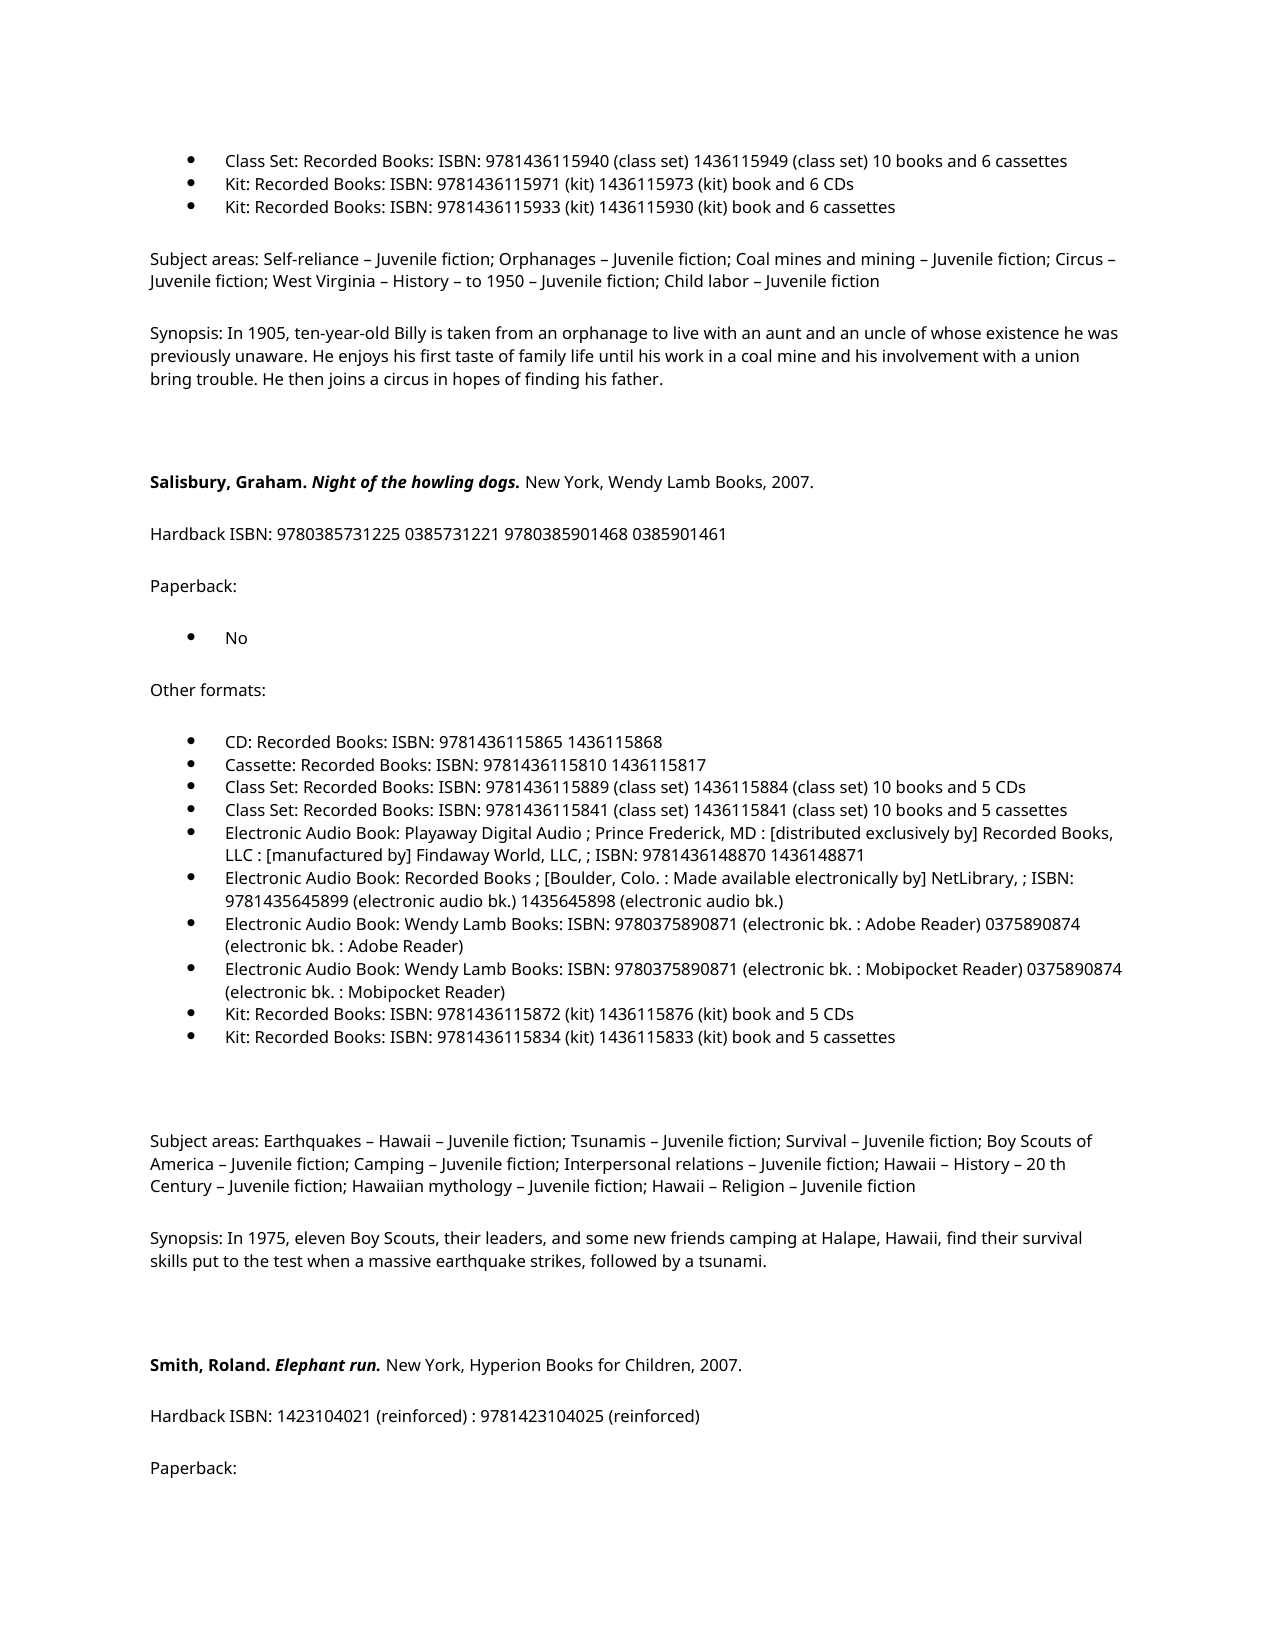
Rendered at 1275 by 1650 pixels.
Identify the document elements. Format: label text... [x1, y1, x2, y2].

list Kit: Recorded Books: ISBN: 9781436115971 (kit) 1436115973 (kit) book and 6 CDs [187, 173, 1125, 195]
list Electronic Audio Book: Recorded Books ; [Boulder, Colo. : Made available electronically by] NetLibrary, ; ISBN: 9781435645899 (electronic audio bk.) 1435645898 (electronic audio bk.) [187, 867, 1125, 912]
list No [187, 627, 1125, 649]
text Other formats: [150, 678, 1125, 701]
list Kit: Recorded Books: ISBN: 9781436115933 (kit) 1436115930 (kit) book and 6 cassettes [187, 195, 1125, 218]
text Paperback: [150, 1457, 1125, 1479]
list CD: Recorded Books: ISBN: 9781436115865 1436115868 [187, 730, 1125, 753]
text Subject areas: Earthquakes – Hawaii – Juvenile fiction; Tsunamis – Juvenile fiction; Survival – Juvenile fiction; Boy Scouts of America – Juvenile fiction; Camping – Juvenile fiction; Interpersonal relations – Juvenile fiction; Hawaii – History – 20 th Century – Juvenile fiction; Hawaiian mythology – Juvenile fiction; Hawaii – Religion – Juvenile fiction [150, 1129, 1125, 1197]
text Smith, Roland. Elephant run. New York, Hyperion Books for Children, 2007. [150, 1353, 1125, 1376]
text Hardback ISBN: 1423104021 (reinforced) : 9781423104025 (reinforced) [150, 1405, 1125, 1428]
list Electronic Audio Book: Playaway Digital Audio ; Prince Frederick, MD : [distributed exclusively by] Recorded Books, LLC : [manufactured by] Findaway World, LLC, ; ISBN: 9781436148870 1436148871 [187, 821, 1125, 867]
text Synopsis: In 1905, ten-year-old Billy is taken from an orphanage to live with an aunt and an uncle of whose existence he was previously unaware. He enjoys his first taste of family life until his work in a coal mine and his involvement with a union bring trouble. He then joins a circus in hopes of finding his father. [150, 322, 1125, 390]
text Subject areas: Self-reliance – Juvenile fiction; Orphanages – Juvenile fiction; Coal mines and mining – Juvenile fiction; Circus – Juvenile fiction; West Virginia – History – to 1950 – Juvenile fiction; Child labor – Juvenile fiction [150, 247, 1125, 293]
text Synopsis: In 1975, eleven Boy Scouts, their leaders, and some new friends camping at Halape, Hawaii, find their survival skills put to the test when a massive earthquake strikes, followed by a tsunami. [150, 1227, 1125, 1272]
list Kit: Recorded Books: ISBN: 9781436115872 (kit) 1436115876 (kit) book and 5 CDs [187, 1003, 1125, 1026]
list Kit: Recorded Books: ISBN: 9781436115834 (kit) 1436115833 (kit) book and 5 cassettes [187, 1026, 1125, 1048]
text Hardback ISBN: 9780385731225 0385731221 9780385901468 0385901461 [150, 523, 1125, 546]
list Cassette: Recorded Books: ISBN: 9781436115810 1436115817 [187, 753, 1125, 776]
text Paperback: [150, 575, 1125, 597]
list Electronic Audio Book: Wendy Lamb Books: ISBN: 9780375890871 (electronic bk. : Mobipocket Reader) 0375890874 (electronic bk. : Mobipocket Reader) [187, 957, 1125, 1003]
list Class Set: Recorded Books: ISBN: 9781436115841 (class set) 1436115841 (class set) 10 books and 5 cassettes [187, 798, 1125, 821]
list Class Set: Recorded Books: ISBN: 9781436115940 (class set) 1436115949 (class set) 10 books and 6 cassettes [187, 150, 1125, 173]
list Class Set: Recorded Books: ISBN: 9781436115889 (class set) 1436115884 (class set) 10 books and 5 CDs [187, 776, 1125, 798]
list Electronic Audio Book: Wendy Lamb Books: ISBN: 9780375890871 (electronic bk. : Adobe Reader) 0375890874 (electronic bk. : Adobe Reader) [187, 912, 1125, 957]
text Salisbury, Graham. Night of the howling dogs. New York, Wendy Lamb Books, 2007. [150, 471, 1125, 494]
